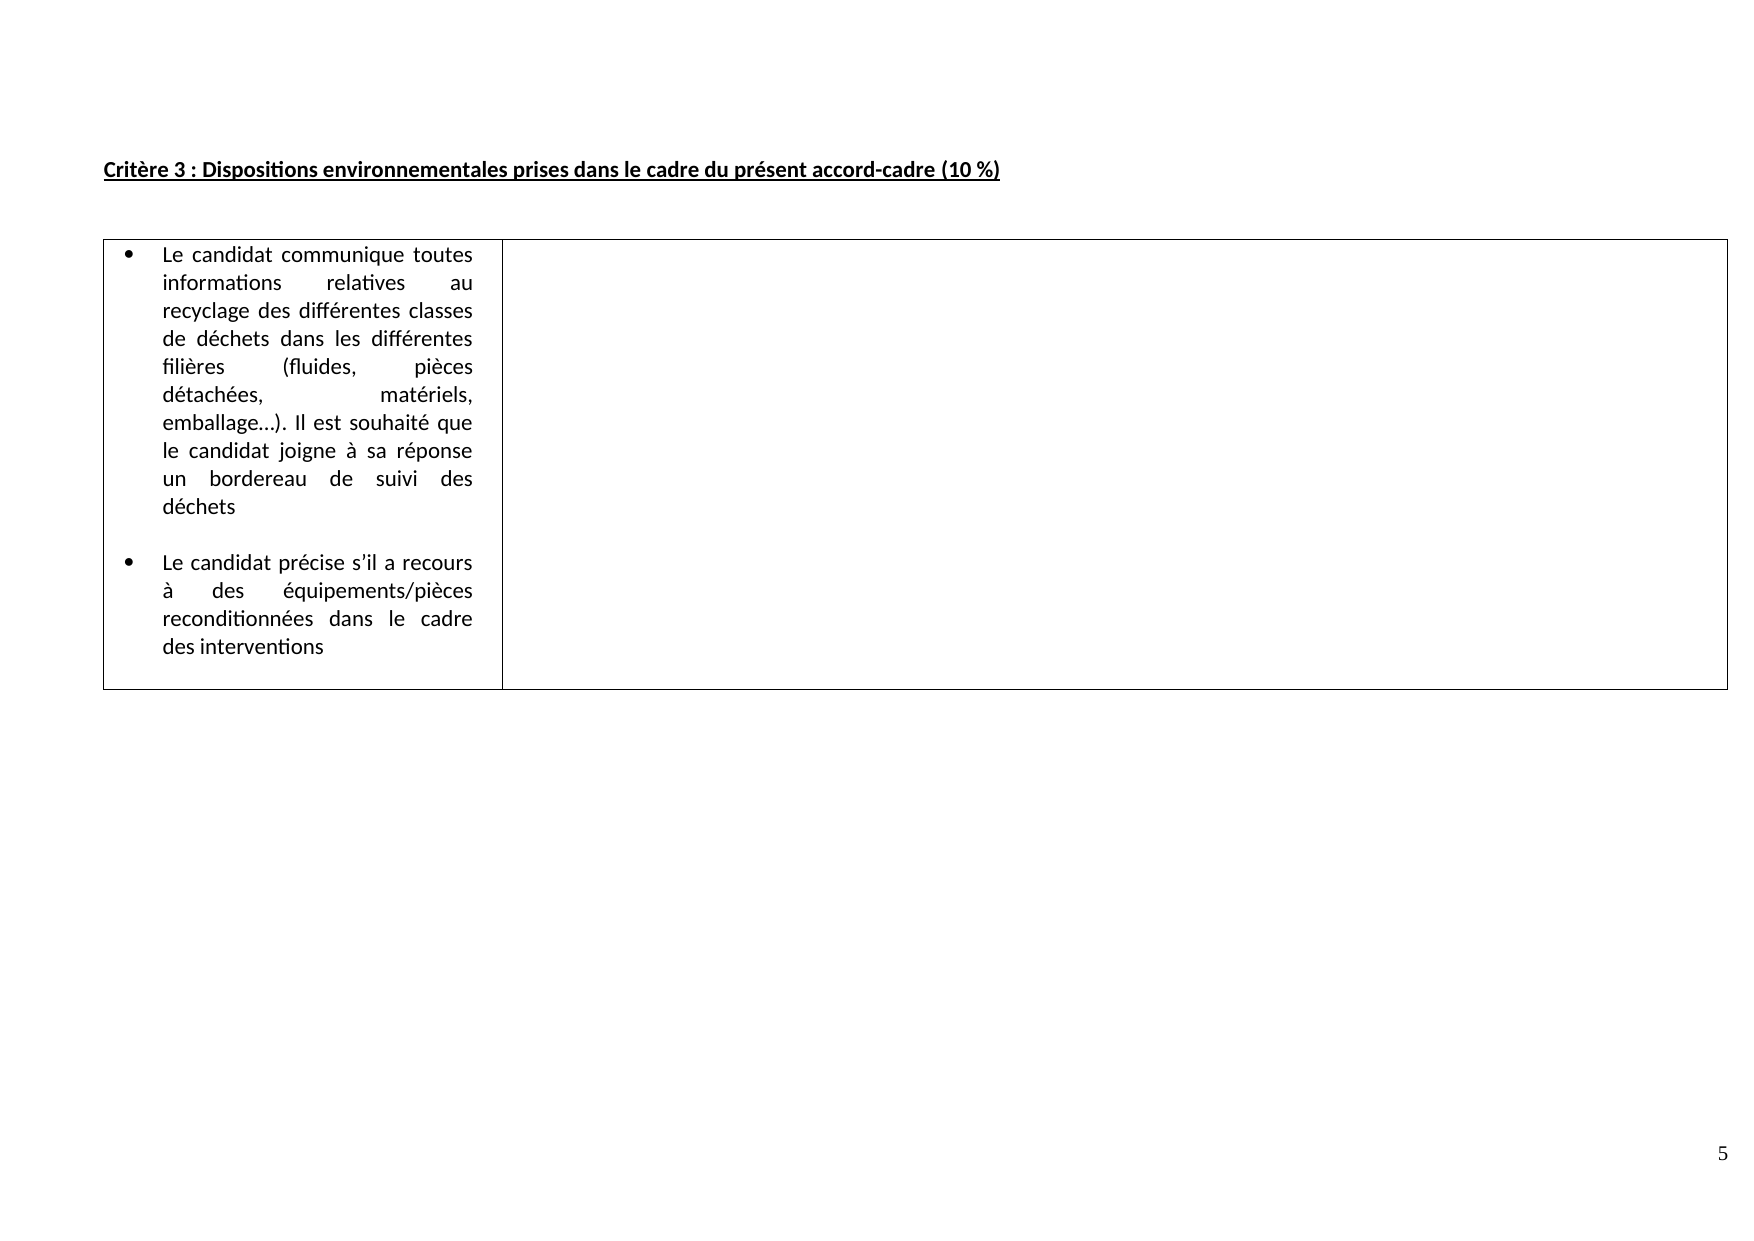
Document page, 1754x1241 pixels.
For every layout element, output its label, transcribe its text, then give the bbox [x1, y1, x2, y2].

text Critère 3 : Dispositions environnementales prises dans le cadre du présent accord-cadre (10 %) [103, 155, 1728, 183]
table_header Le candidat communique toutes informations relatives au recyclage des différentes classes de déchets dans les différentes filières (fluides, pièces détachées, matériels, emballage…). Il est souhaité que le candidat joigne à sa réponse un bordereau de suivi des déchets Le candidat précise s’il a recours à des équipements/pièces reconditionnées dans le cadre des interventions [104, 240, 502, 688]
table_header [503, 240, 1727, 688]
